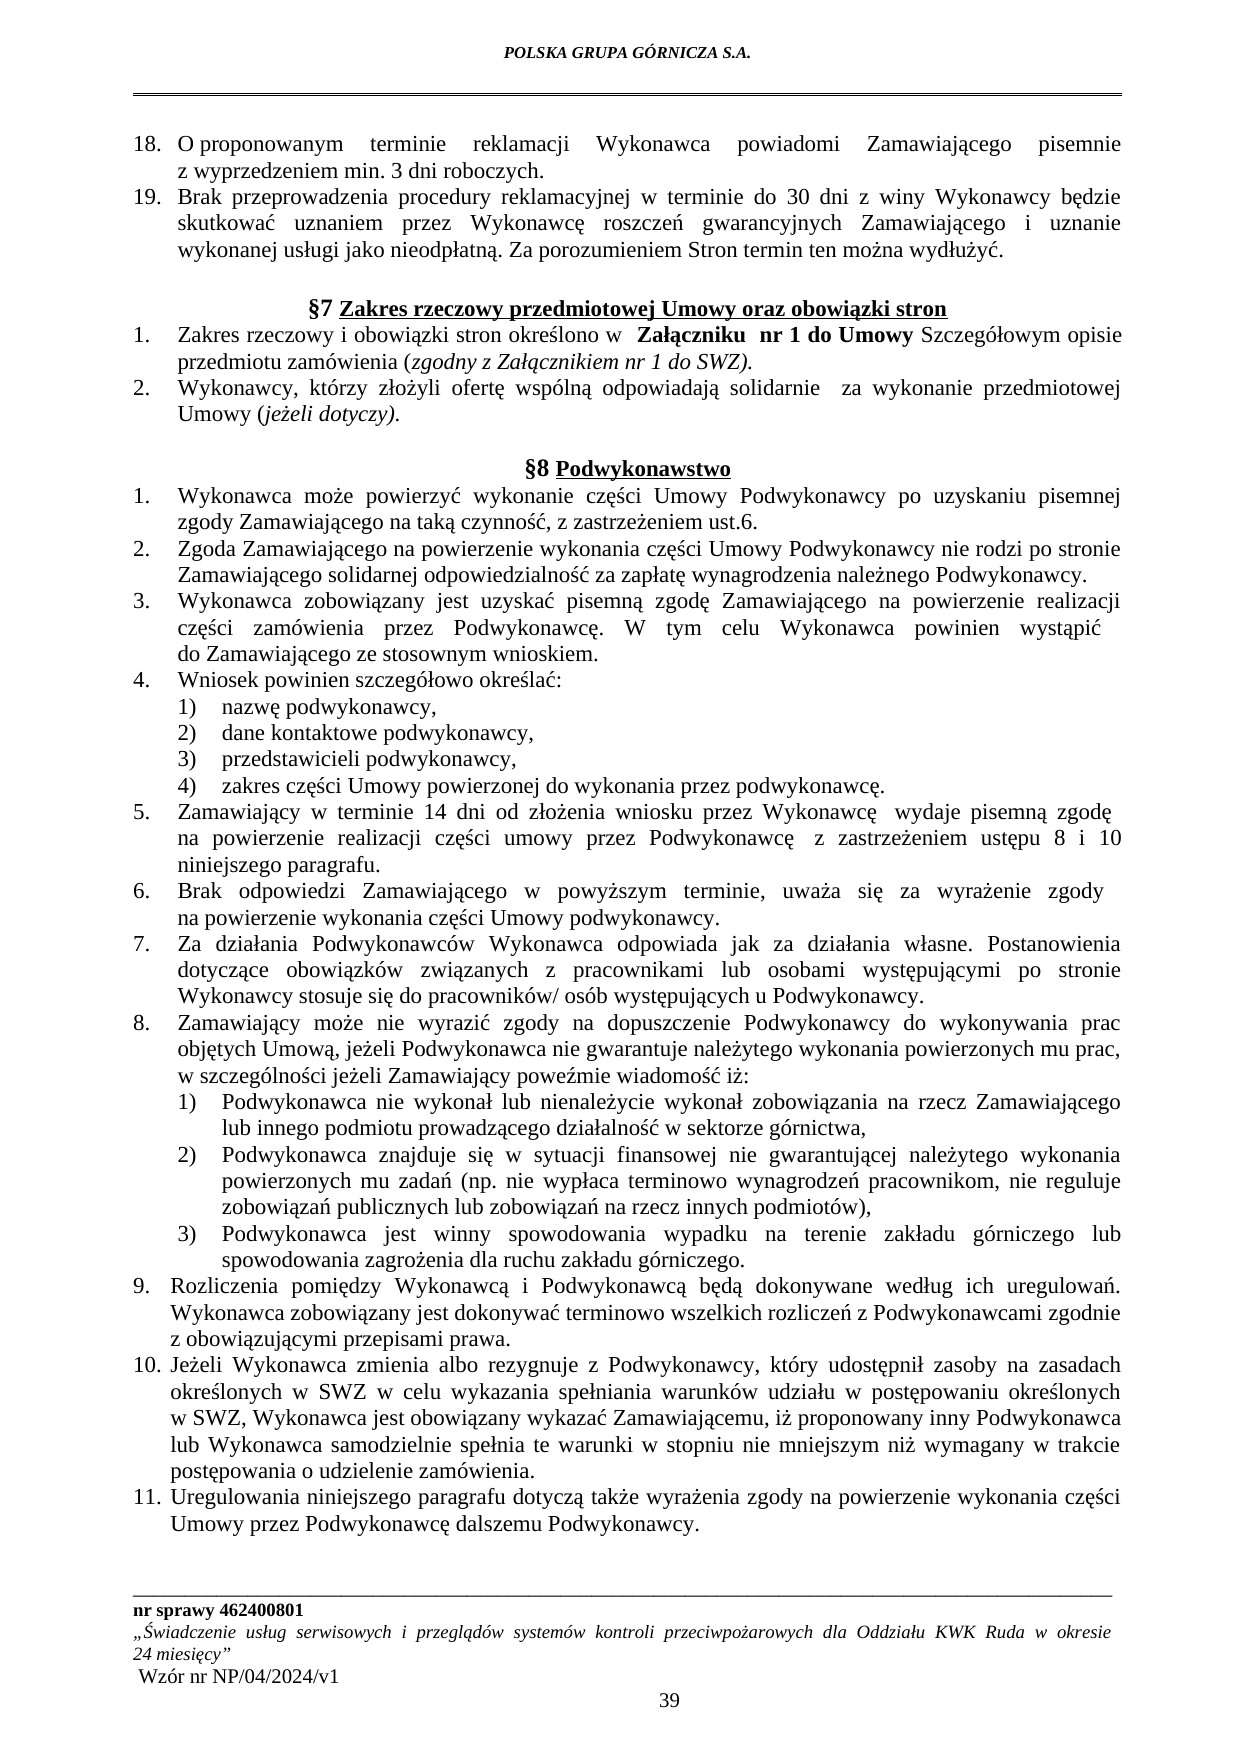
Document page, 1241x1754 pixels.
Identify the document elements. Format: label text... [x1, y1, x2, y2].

list Wniosek powinien szczegółowo określać: [133, 666, 1122, 693]
list Za działania Podwykonawców Wykonawca odpowiada jak za działania własne. Postanowienia dotyczące obowiązków związanych z pracownikami lub osobami występującymi po stronie Wykonawcy stosuje się do pracowników/ osób występujących u Podwykonawcy. [133, 930, 1122, 1009]
list Jeżeli Wykonawca zmienia albo rezygnuje z Podwykonawcy, który udostępnił zasoby na zasadach określonych w SWZ w celu wykazania spełniania warunków udziału w postępowaniu określonych w SWZ, Wykonawca jest obowiązany wykazać Zamawiającemu, iż proponowany inny Podwykonawca lub Wykonawca samodzielnie spełnia te warunki w stopniu nie mniejszym niż wymagany w trakcie postępowania o udzielenie zamówienia. [133, 1352, 1122, 1483]
list Zakres rzeczowy i obowiązki stron określono w Załączniku nr 1 do Umowy Szczegółowym opisie przedmiotu zamówienia (zgodny z Załącznikiem nr 1 do SWZ). [133, 321, 1122, 374]
list dane kontaktowe podwykonawcy, [177, 719, 1122, 745]
list Wykonawca może powierzyć wykonanie części Umowy Podwykonawcy po uzyskaniu pisemnej zgody Zamawiającego na taką czynność, z zastrzeżeniem ust.6. [133, 482, 1122, 534]
text §8 Podwykonawstwo [133, 453, 1122, 482]
list Rozliczenia pomiędzy Wykonawcą i Podwykonawcą będą dokonywane według ich uregulowań. Wykonawca zobowiązany jest dokonywać terminowo wszelkich rozliczeń z Podwykonawcami zgodnie z obowiązującymi przepisami prawa. [133, 1272, 1122, 1352]
list nazwę podwykonawcy, [177, 693, 1122, 719]
list Zamawiający może nie wyrazić zgody na dopuszczenie Podwykonawcy do wykonywania prac objętych Umową, jeżeli Podwykonawca nie gwarantuje należytego wykonania powierzonych mu prac, w szczególności jeżeli Zamawiający poweźmie wiadomość iż: [133, 1009, 1122, 1088]
list Podwykonawca znajduje się w sytuacji finansowej nie gwarantującej należytego wykonania powierzonych mu zadań (np. nie wypłaca terminowo wynagrodzeń pracownikom, nie reguluje zobowiązań publicznych lub zobowiązań na rzecz innych podmiotów), [177, 1141, 1122, 1220]
list Podwykonawca nie wykonał lub nienależycie wykonał zobowiązania na rzecz Zamawiającego lub innego podmiotu prowadzącego działalność w sektorze górnictwa, [177, 1088, 1122, 1141]
list Podwykonawca jest winny spowodowania wypadku na terenie zakładu górniczego lub spowodowania zagrożenia dla ruchu zakładu górniczego. [177, 1220, 1122, 1272]
list O proponowanym terminie reklamacji Wykonawca powiadomi Zamawiającego pisemnie z wyprzedzeniem min. 3 dni roboczych. [133, 130, 1122, 183]
text §7 Zakres rzeczowy przedmiotowej Umowy oraz obowiązki stron [133, 293, 1122, 321]
list Uregulowania niniejszego paragrafu dotyczą także wyrażenia zgody na powierzenie wykonania części Umowy przez Podwykonawcę dalszemu Podwykonawcy. [133, 1483, 1122, 1536]
list Wykonawcy, którzy złożyli ofertę wspólną odpowiadają solidarnie za wykonanie przedmiotowej Umowy (jeżeli dotyczy). [133, 374, 1122, 427]
list zakres części Umowy powierzonej do wykonania przez podwykonawcę. [177, 772, 1122, 798]
list Wykonawca zobowiązany jest uzyskać pisemną zgodę Zamawiającego na powierzenie realizacji części zamówienia przez Podwykonawcę. W tym celu Wykonawca powinien wystąpić do Zamawiającego ze stosownym wnioskiem. [133, 587, 1122, 666]
list Zgoda Zamawiającego na powierzenie wykonania części Umowy Podwykonawcy nie rodzi po stronie Zamawiającego solidarnej odpowiedzialność za zapłatę wynagrodzenia należnego Podwykonawcy. [133, 534, 1122, 587]
list Brak odpowiedzi Zamawiającego w powyższym terminie, uważa się za wyrażenie zgody na powierzenie wykonania części Umowy podwykonawcy. [133, 877, 1122, 930]
list Brak przeprowadzenia procedury reklamacyjnej w terminie do 30 dni z winy Wykonawcy będzie skutkować uznaniem przez Wykonawcę roszczeń gwarancyjnych Zamawiającego i uznanie wykonanej usługi jako nieodpłatną. Za porozumieniem Stron termin ten można wydłużyć. [133, 183, 1122, 262]
list przedstawicieli podwykonawcy, [177, 745, 1122, 772]
list Zamawiający w terminie 14 dni od złożenia wniosku przez Wykonawcę wydaje pisemną zgodę na powierzenie realizacji części umowy przez Podwykonawcę z zastrzeżeniem ustępu 8 i 10 niniejszego paragrafu. [133, 798, 1122, 877]
